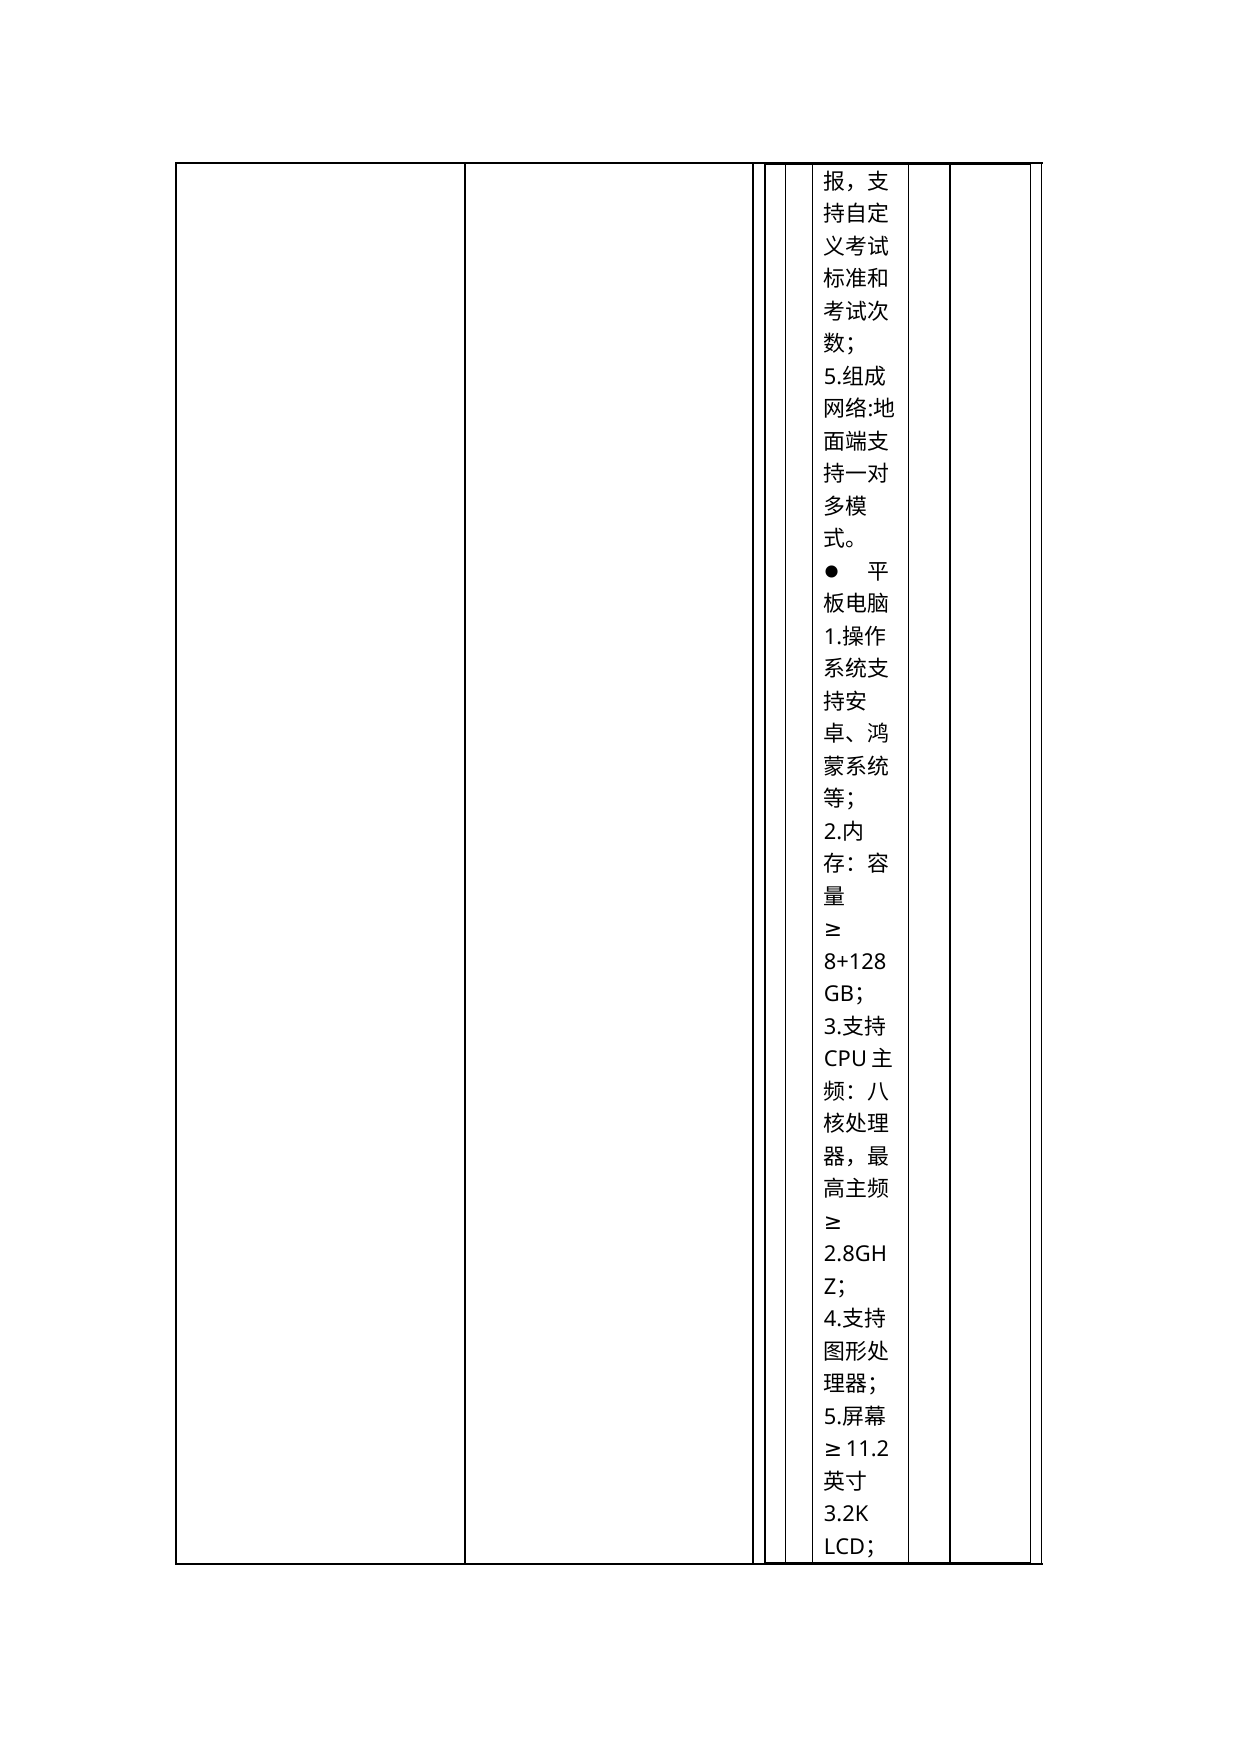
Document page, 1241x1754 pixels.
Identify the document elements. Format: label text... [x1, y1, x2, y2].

table_cell [466, 164, 752, 1563]
table_cell [766, 165, 785, 1562]
table_cell [754, 164, 764, 1563]
table_cell [1031, 164, 1041, 1563]
table_cell [813, 165, 908, 1562]
table_cell 1 [177, 164, 464, 1563]
table_cell [786, 165, 812, 1562]
table_cell [951, 165, 1030, 1562]
table_cell [909, 165, 949, 1562]
